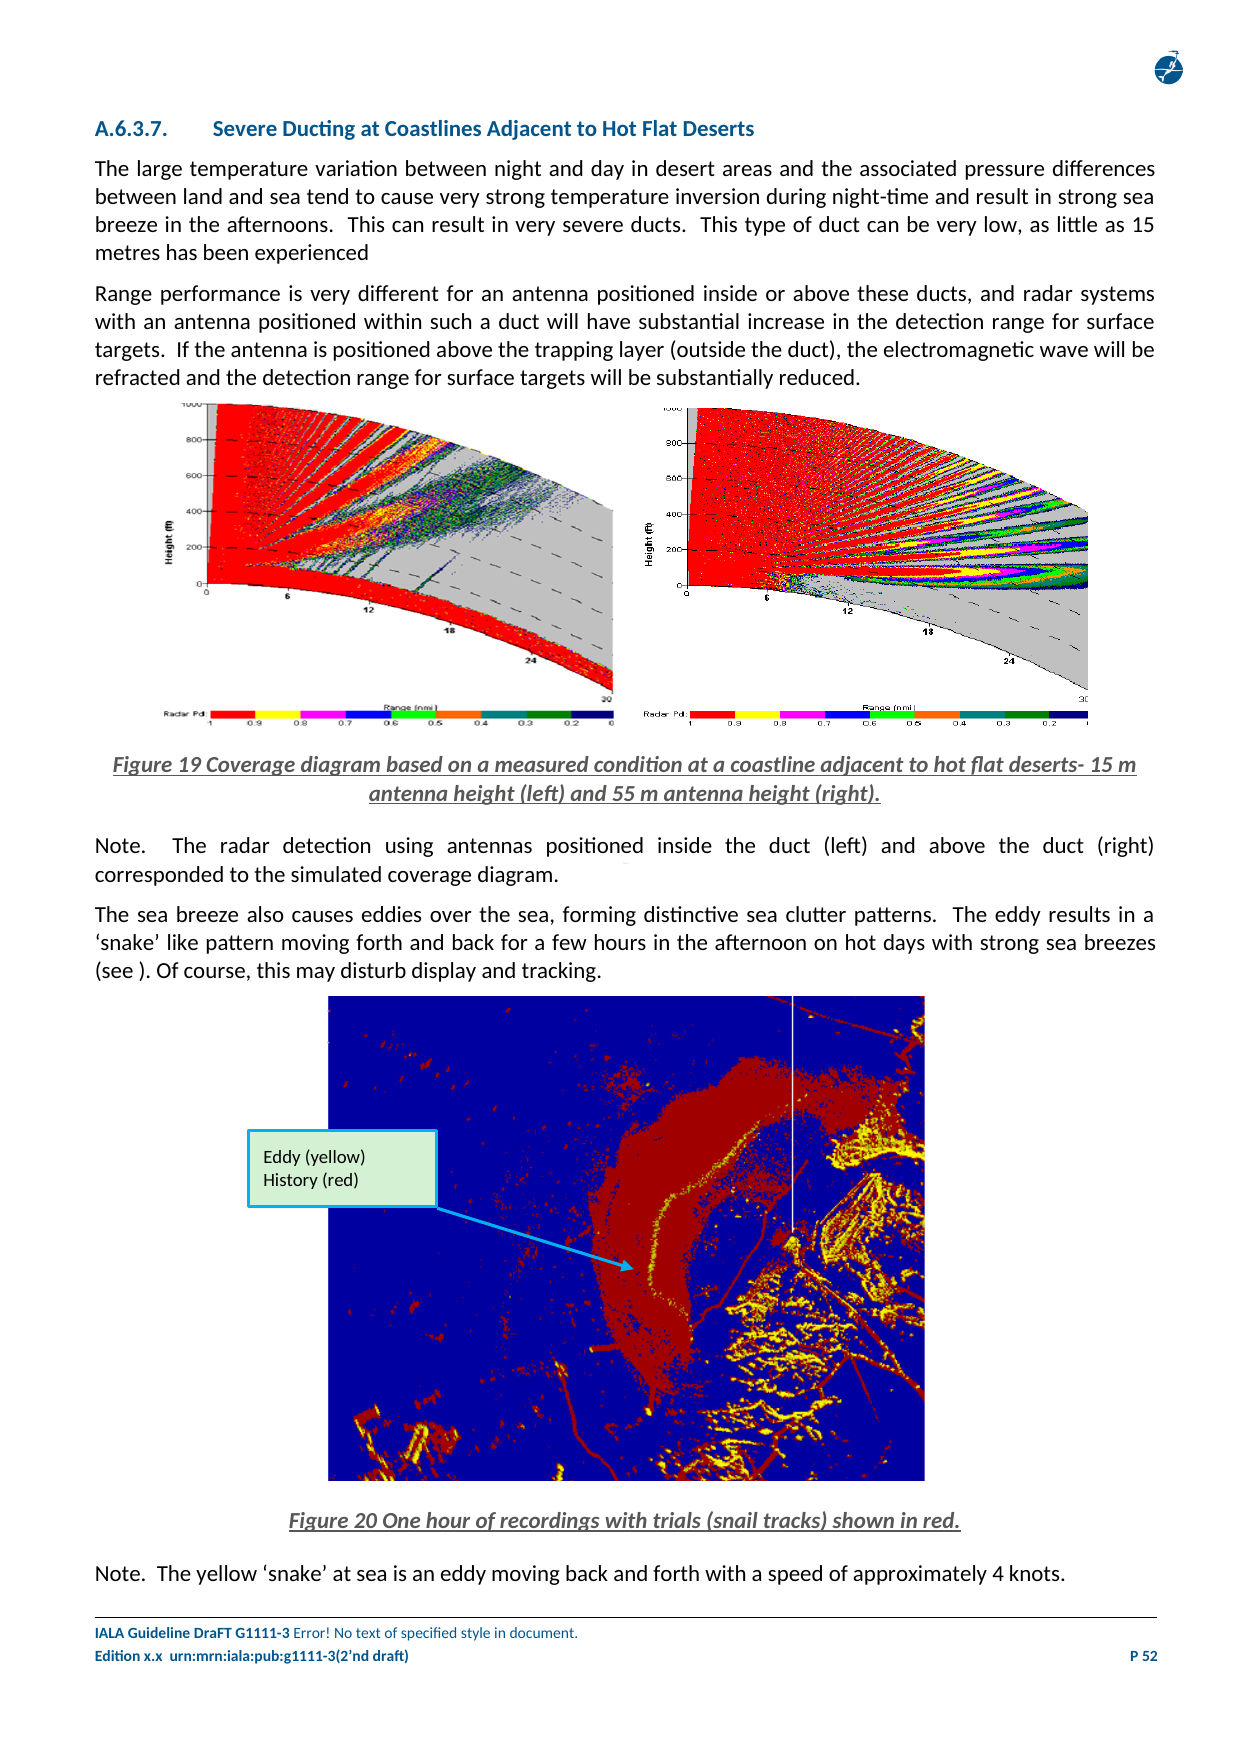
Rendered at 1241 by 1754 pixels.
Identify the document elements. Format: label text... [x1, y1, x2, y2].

text Note. The yellow ‘snake’ at sea is an eddy moving back and forth with a speed of approximately 4 knots. [94, 1559, 1157, 1587]
picture [327, 996, 925, 1481]
text Severe Ducting at Coastlines Adjacent to Hot Flat Deserts [94, 114, 1157, 142]
text Note. The radar detection using antennas positioned inside the duct (left) and above the duct (right) corresponded to the simulated coverage diagram. [94, 832, 1157, 888]
text Figure 20 One hour of recordings with trials (snail tracks) shown in red. [94, 1506, 1157, 1534]
text The sea breeze also causes eddies over the sea, forming distinctive sea clutter patterns. The eddy results in a ‘snake’ like pattern moving forth and back for a few hours in the afternoon on hot days with strong sea breezes (see 0). Of course, this may disturb display and tracking. [94, 900, 1157, 984]
picture [163, 403, 614, 726]
text Figure 19 Coverage diagram based on a measured condition at a coastline adjacent to hot flat deserts- 15 m antenna height (left) and 55 m antenna height (right). [94, 751, 1157, 807]
picture [643, 408, 1088, 726]
text Range performance is very different for an antenna positioned inside or above these ducts, and radar systems with an antenna positioned within such a duct will have substantial increase in the detection range for surface targets. If the antenna is positioned above the trapping layer (outside the duct), the electromagnetic wave will be refracted and the detection range for surface targets will be substantially reduced. [94, 279, 1157, 391]
picture [1123, 0, 1241, 119]
text The large temperature variation between night and day in desert areas and the associated pressure differences between land and sea tend to cause very strong temperature inversion during night-time and result in strong sea breeze in the afternoons. This can result in very severe ducts. This type of duct can be very low, as little as 15 metres has been experienced [94, 154, 1157, 266]
